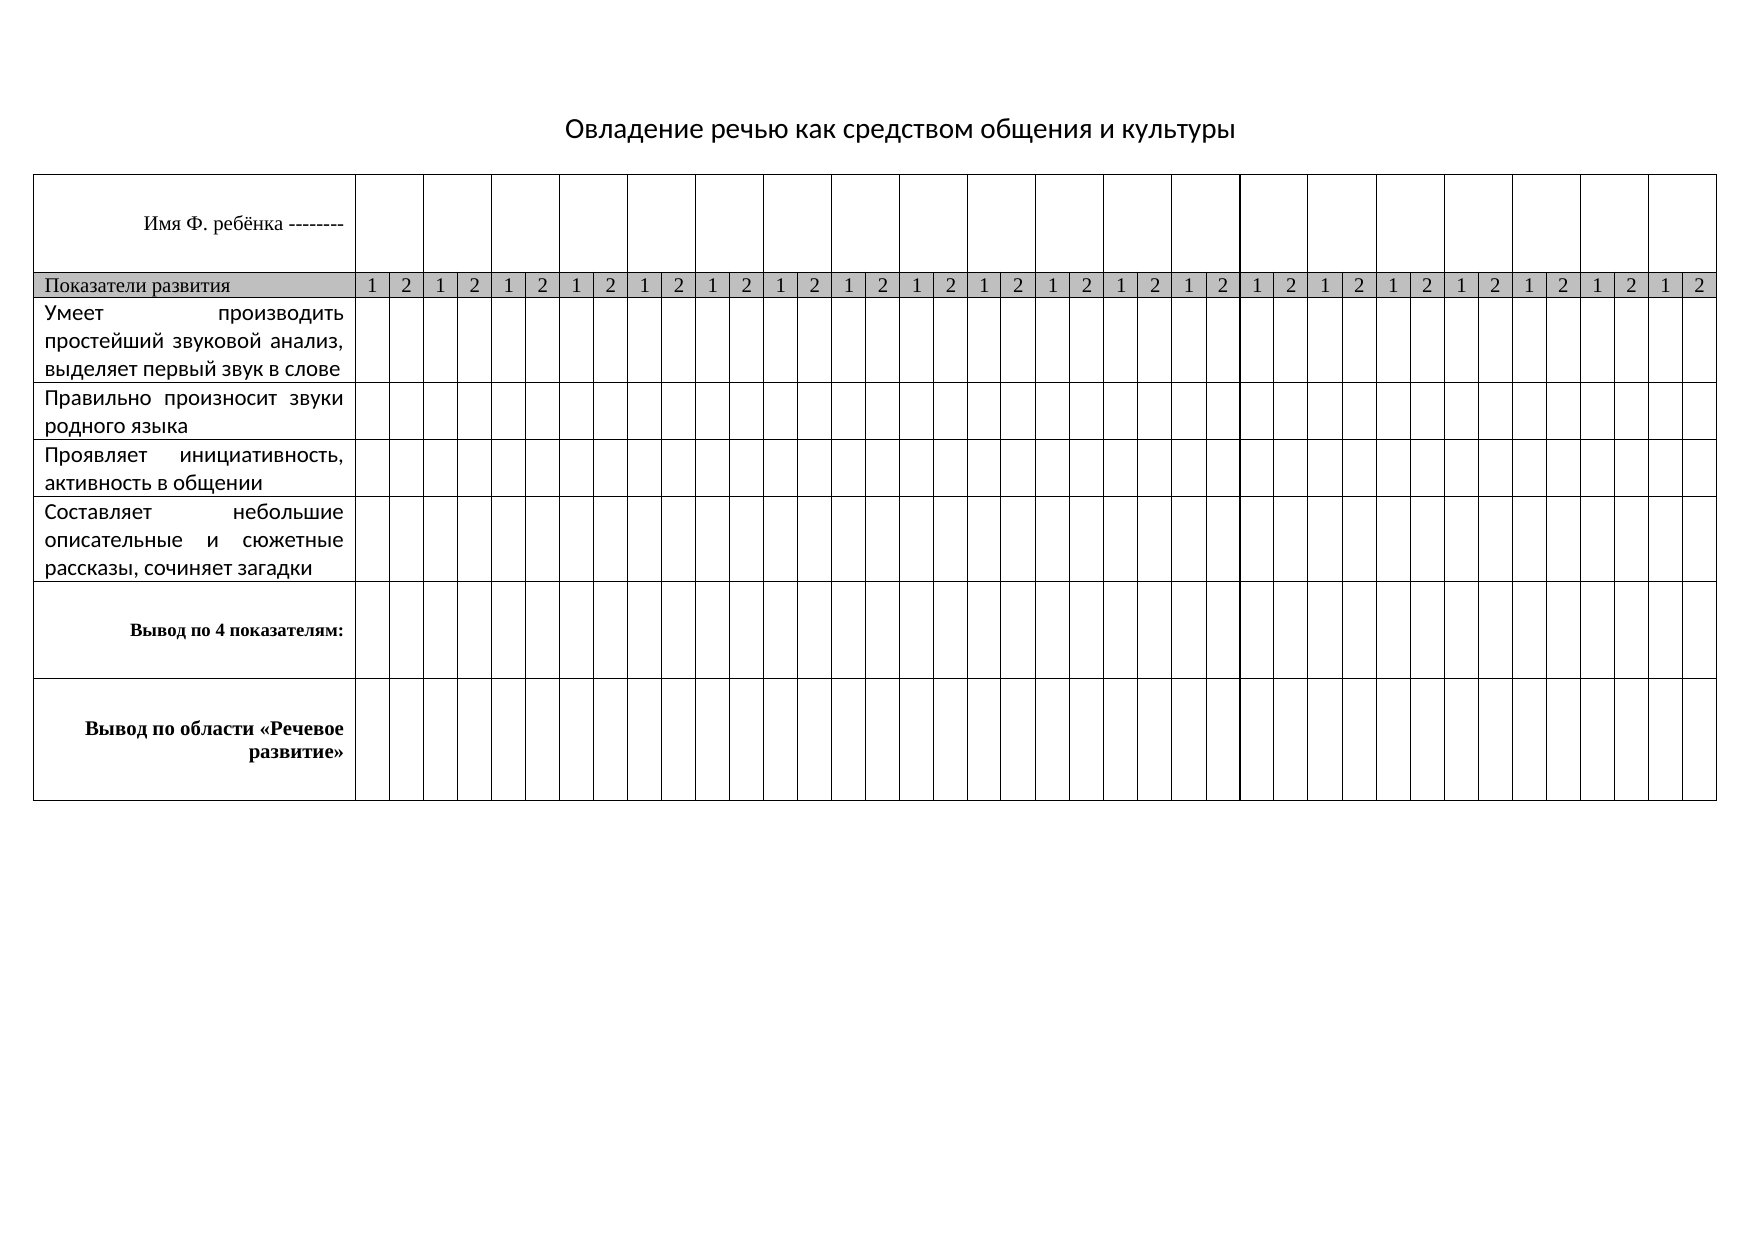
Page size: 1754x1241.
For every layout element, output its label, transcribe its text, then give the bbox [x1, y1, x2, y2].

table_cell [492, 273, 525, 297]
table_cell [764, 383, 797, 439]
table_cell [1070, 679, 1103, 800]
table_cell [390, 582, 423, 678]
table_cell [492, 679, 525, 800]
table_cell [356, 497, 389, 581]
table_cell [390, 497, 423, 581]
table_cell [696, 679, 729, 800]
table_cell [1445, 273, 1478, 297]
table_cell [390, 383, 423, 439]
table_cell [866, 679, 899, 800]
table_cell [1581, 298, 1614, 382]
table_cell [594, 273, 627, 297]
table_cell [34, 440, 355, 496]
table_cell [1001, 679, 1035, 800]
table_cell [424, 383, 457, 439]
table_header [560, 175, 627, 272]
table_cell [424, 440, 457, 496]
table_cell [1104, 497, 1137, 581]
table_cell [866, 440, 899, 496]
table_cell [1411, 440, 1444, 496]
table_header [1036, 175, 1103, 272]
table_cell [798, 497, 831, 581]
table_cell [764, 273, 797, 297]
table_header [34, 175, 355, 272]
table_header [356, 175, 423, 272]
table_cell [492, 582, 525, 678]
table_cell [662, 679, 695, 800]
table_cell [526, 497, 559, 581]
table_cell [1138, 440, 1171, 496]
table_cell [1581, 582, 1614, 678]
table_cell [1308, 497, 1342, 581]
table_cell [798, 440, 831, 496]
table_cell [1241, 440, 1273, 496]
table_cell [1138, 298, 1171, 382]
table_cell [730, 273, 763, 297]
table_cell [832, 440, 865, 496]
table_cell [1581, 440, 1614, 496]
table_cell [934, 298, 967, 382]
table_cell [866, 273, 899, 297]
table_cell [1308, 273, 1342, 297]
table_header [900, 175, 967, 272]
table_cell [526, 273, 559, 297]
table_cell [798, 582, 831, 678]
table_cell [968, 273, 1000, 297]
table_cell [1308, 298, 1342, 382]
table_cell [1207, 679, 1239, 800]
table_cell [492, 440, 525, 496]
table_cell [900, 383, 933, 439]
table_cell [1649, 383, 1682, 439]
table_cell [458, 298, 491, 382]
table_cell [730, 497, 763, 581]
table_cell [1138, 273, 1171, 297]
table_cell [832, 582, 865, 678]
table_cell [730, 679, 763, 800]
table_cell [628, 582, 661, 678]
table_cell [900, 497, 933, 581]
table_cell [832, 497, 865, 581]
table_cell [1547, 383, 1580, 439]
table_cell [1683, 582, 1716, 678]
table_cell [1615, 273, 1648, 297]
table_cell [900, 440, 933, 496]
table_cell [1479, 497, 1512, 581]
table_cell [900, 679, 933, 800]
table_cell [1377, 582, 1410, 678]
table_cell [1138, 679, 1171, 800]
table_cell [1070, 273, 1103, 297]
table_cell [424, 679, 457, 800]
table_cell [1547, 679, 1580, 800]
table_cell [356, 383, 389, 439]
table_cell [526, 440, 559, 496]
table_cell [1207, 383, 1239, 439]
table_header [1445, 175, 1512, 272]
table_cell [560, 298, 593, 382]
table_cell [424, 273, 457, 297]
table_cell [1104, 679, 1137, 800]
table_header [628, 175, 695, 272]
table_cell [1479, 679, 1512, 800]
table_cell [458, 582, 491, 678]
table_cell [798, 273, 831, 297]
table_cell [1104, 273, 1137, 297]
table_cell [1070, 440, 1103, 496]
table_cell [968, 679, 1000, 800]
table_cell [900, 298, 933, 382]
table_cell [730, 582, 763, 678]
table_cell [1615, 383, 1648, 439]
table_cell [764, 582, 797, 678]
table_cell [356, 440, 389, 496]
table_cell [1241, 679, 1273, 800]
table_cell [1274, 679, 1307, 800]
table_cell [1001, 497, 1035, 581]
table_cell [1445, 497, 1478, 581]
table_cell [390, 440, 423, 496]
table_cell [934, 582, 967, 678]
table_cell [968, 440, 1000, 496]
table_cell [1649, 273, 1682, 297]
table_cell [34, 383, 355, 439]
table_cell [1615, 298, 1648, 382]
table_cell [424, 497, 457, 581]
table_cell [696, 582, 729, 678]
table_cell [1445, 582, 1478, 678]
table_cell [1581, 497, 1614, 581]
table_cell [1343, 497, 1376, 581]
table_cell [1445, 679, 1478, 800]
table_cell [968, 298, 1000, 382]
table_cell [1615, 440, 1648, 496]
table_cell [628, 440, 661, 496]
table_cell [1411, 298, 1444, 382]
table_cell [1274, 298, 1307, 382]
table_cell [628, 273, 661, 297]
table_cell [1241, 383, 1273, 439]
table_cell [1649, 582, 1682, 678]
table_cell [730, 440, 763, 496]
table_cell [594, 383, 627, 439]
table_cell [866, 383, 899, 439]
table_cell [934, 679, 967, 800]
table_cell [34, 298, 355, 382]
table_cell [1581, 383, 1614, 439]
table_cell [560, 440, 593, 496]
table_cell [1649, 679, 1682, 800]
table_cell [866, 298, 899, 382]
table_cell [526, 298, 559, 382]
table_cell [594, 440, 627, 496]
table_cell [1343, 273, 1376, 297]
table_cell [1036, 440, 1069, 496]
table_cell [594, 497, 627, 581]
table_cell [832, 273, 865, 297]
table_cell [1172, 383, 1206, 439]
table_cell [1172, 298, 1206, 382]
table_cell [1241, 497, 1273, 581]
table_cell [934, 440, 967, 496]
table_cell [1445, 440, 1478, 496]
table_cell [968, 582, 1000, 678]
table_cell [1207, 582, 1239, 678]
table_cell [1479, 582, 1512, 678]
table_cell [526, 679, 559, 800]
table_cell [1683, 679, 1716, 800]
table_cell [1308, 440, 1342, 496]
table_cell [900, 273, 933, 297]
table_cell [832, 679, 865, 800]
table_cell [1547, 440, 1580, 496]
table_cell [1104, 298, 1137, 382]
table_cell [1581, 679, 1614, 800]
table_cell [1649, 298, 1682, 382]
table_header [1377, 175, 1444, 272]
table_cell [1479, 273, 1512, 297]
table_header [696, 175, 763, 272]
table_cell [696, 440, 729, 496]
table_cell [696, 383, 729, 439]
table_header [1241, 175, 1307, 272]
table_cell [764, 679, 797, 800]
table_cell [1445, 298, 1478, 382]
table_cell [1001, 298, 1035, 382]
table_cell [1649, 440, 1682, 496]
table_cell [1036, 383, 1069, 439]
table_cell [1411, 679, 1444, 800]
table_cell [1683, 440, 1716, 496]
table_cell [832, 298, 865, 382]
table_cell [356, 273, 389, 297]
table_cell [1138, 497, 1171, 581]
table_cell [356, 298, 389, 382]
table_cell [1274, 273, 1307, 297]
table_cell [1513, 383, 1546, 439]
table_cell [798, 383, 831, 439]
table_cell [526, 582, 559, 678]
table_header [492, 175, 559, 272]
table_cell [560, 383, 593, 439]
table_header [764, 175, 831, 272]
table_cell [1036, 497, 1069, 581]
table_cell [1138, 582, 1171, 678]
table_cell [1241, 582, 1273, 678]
text Овладение речью как средством общения и культуры [15, 111, 1728, 146]
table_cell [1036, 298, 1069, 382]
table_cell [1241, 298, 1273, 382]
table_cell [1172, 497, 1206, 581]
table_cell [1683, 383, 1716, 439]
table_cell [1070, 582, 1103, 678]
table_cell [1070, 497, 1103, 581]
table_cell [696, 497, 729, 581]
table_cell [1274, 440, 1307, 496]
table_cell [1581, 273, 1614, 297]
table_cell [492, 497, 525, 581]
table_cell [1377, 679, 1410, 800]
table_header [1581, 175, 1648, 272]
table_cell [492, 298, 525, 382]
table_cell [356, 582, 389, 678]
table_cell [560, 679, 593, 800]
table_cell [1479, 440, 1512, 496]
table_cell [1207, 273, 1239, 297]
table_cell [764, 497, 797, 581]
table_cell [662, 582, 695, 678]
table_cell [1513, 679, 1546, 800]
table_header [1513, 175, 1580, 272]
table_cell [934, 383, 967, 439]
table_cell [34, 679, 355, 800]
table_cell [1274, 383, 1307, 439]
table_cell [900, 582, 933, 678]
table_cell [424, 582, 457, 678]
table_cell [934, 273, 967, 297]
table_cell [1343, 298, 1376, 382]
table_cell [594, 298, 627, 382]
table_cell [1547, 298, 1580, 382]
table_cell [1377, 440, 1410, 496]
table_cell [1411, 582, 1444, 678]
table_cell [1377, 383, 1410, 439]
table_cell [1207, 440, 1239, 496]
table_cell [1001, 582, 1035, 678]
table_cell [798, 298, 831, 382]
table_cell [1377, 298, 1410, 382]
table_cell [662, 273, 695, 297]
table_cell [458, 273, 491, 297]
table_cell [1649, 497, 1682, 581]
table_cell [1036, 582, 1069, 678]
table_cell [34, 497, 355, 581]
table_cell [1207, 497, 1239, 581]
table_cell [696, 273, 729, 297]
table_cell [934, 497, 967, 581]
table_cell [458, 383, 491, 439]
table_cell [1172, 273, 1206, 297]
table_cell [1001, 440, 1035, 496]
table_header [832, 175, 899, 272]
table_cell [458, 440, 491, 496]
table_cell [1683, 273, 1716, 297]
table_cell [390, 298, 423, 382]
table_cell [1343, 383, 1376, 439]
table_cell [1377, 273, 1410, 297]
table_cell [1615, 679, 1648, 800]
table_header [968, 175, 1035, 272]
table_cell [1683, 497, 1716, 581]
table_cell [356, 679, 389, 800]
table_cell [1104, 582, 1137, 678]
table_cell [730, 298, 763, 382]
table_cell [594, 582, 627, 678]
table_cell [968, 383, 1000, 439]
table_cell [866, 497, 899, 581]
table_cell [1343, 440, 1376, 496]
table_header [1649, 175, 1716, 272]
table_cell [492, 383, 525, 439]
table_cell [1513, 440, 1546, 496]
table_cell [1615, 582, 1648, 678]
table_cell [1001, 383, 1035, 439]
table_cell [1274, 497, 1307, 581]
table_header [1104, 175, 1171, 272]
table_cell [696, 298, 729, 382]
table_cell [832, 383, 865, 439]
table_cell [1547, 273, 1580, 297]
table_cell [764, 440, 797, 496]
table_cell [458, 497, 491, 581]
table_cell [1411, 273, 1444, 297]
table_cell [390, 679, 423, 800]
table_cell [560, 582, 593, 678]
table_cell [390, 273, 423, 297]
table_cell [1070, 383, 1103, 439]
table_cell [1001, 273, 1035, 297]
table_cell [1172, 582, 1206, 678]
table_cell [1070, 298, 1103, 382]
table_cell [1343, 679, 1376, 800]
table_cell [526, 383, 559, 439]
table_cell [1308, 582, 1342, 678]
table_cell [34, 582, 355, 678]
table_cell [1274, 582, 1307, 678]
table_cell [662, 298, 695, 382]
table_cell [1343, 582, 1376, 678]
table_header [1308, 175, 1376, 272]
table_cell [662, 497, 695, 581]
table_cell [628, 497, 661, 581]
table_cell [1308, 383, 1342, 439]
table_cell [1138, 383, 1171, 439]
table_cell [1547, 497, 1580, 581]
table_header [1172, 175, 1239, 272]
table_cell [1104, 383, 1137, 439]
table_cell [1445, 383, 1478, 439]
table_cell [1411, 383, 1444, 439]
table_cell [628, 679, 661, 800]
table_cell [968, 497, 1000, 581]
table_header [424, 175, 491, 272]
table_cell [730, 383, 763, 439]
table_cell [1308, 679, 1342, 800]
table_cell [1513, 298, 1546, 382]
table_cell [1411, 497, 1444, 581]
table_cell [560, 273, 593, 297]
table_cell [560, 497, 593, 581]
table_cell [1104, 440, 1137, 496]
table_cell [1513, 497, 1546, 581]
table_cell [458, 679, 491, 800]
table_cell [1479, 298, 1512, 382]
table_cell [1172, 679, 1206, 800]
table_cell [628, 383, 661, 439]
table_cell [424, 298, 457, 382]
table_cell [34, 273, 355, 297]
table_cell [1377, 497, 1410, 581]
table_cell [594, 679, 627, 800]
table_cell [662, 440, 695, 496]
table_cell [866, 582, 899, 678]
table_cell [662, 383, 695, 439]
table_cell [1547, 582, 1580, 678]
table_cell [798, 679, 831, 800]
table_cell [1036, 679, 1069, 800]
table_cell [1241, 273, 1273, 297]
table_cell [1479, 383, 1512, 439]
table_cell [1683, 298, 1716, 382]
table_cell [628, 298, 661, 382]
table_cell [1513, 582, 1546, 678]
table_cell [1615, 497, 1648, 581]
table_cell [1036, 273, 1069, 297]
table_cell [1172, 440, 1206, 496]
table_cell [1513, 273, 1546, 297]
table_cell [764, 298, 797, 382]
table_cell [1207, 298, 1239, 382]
